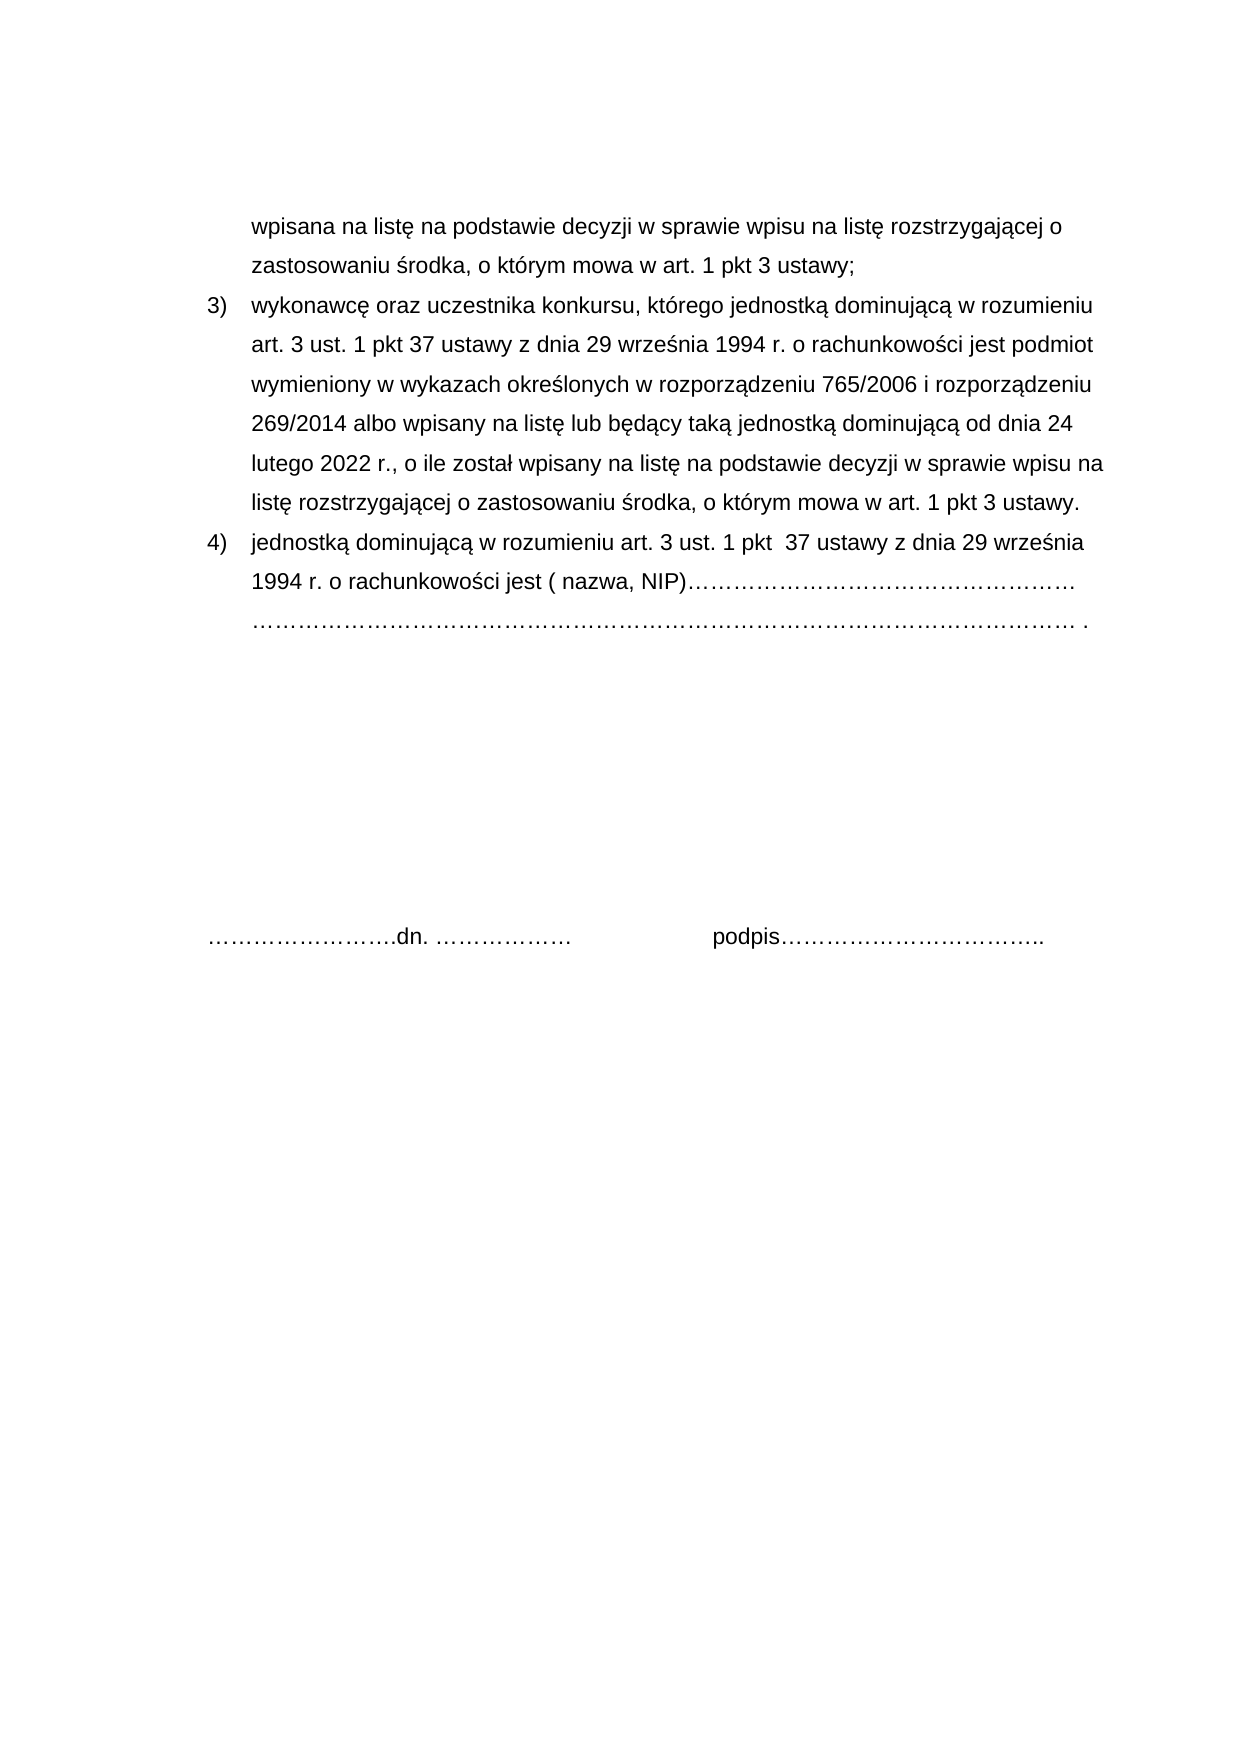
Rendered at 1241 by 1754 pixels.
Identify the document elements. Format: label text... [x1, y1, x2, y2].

text ……………………………………………………………………………………………… . [251, 607, 1122, 634]
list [207, 213, 1122, 278]
list wykonawcę oraz uczestnika konkursu, którego jednostką dominującą w rozumieniu art. 3 ust. 1 pkt 37 ustawy z dnia 29 września 1994 r. o rachunkowości jest podmiot wymieniony w wykazach określonych w rozporządzeniu 765/2006 i rozporządzeniu 269/2014 albo wpisany na listę lub będący taką jednostką dominującą od dnia 24 lutego 2022 r., o ile został wpisany na listę na podstawie decyzji w sprawie wpisu na listę rozstrzygającej o zastosowaniu środka, o którym mowa w art. 1 pkt 3 ustawy. [207, 292, 1122, 515]
list jednostką dominującą w rozumieniu art. 3 ust. 1 pkt 37 ustawy z dnia 29 września 1994 r. o rachunkowości jest ( nazwa, NIP)…………………………………………… [207, 528, 1122, 594]
text …………………….dn. ……………… podpis…………………………….. [207, 923, 1122, 949]
